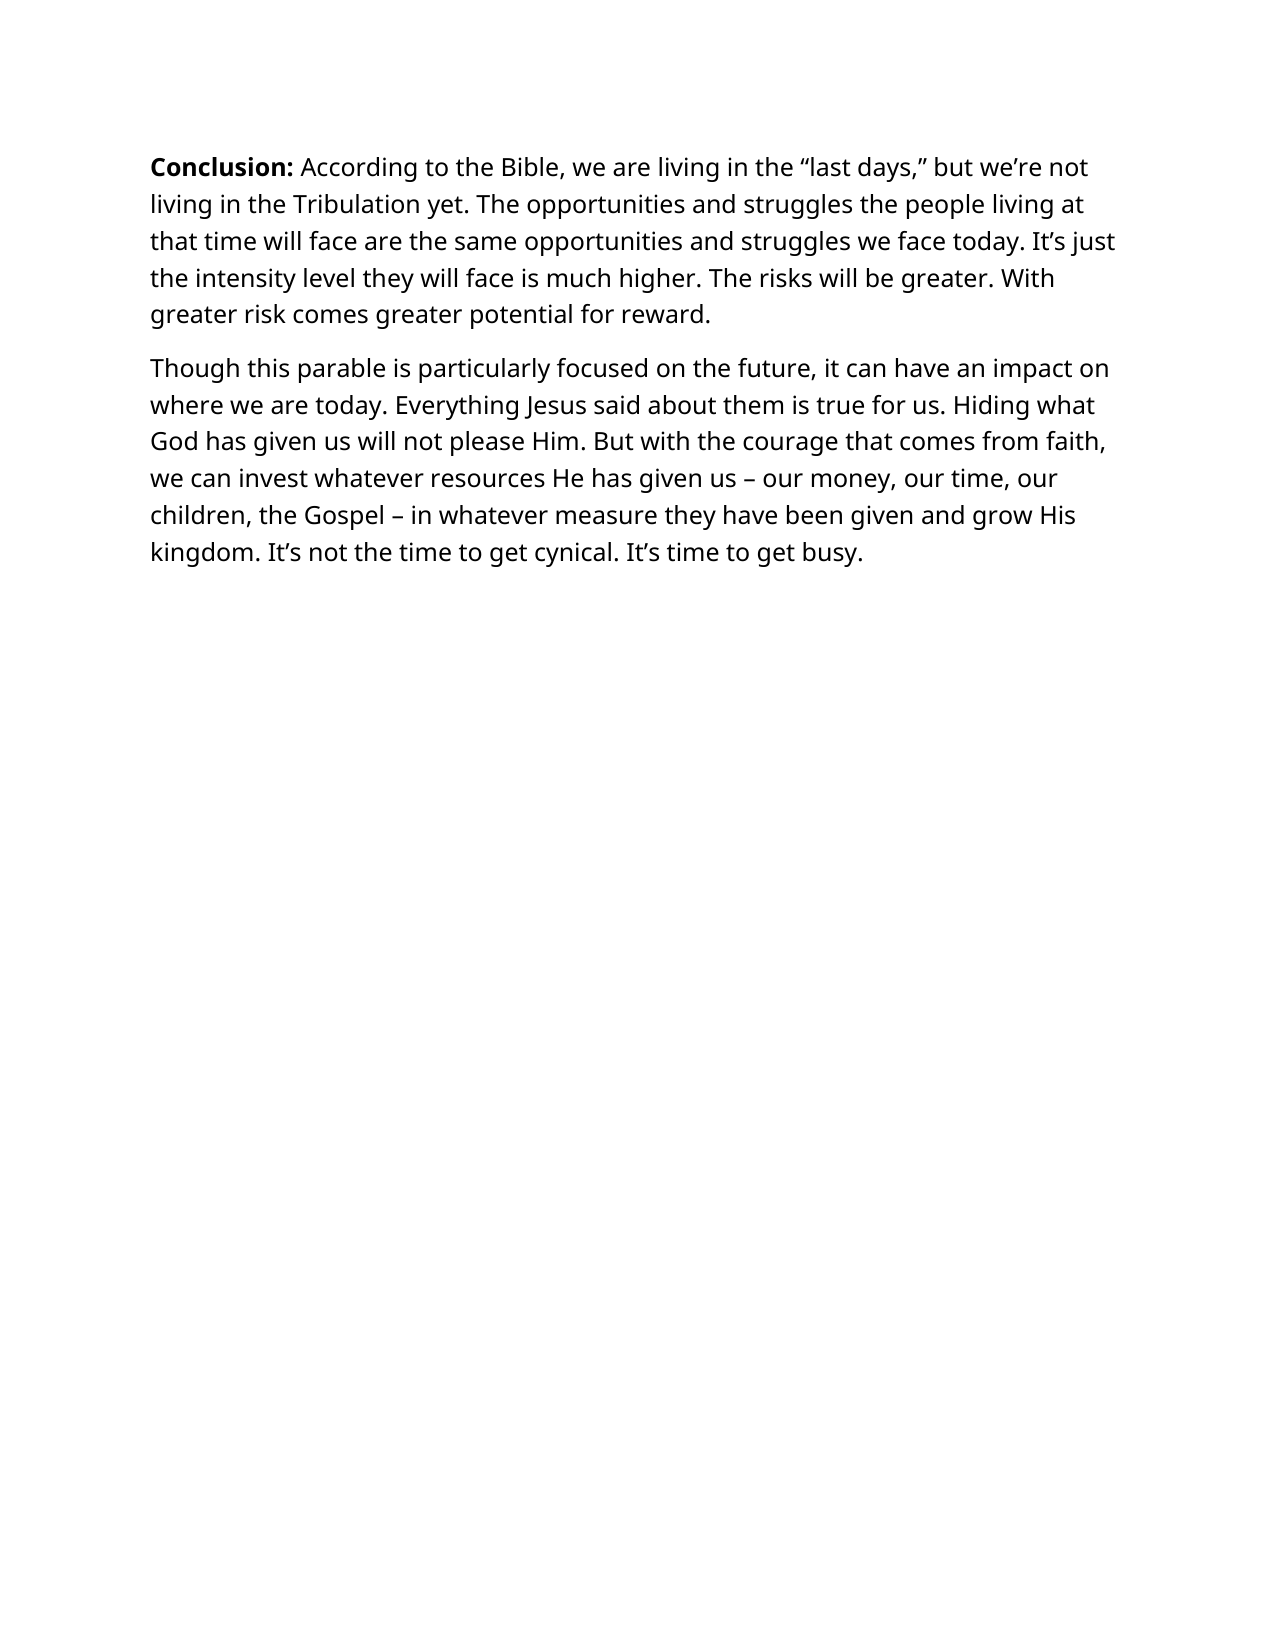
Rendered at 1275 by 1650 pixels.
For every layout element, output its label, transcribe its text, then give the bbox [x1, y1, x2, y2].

text Though this parable is particularly focused on the future, it can have an impact on where we are today. Everything Jesus said about them is true for us. Hiding what God has given us will not please Him. But with the courage that comes from faith, we can invest whatever resources He has given us – our money, our time, our children, the Gospel – in whatever measure they have been given and grow His kingdom. It’s not the time to get cynical. It’s time to get busy. [150, 351, 1125, 568]
text Conclusion: According to the Bible, we are living in the “last days,” but we’re not living in the Tribulation yet. The opportunities and struggles the people living at that time will face are the same opportunities and struggles we face today. It’s just the intensity level they will face is much higher. The risks will be greater. With greater risk comes greater potential for reward. [150, 150, 1125, 331]
